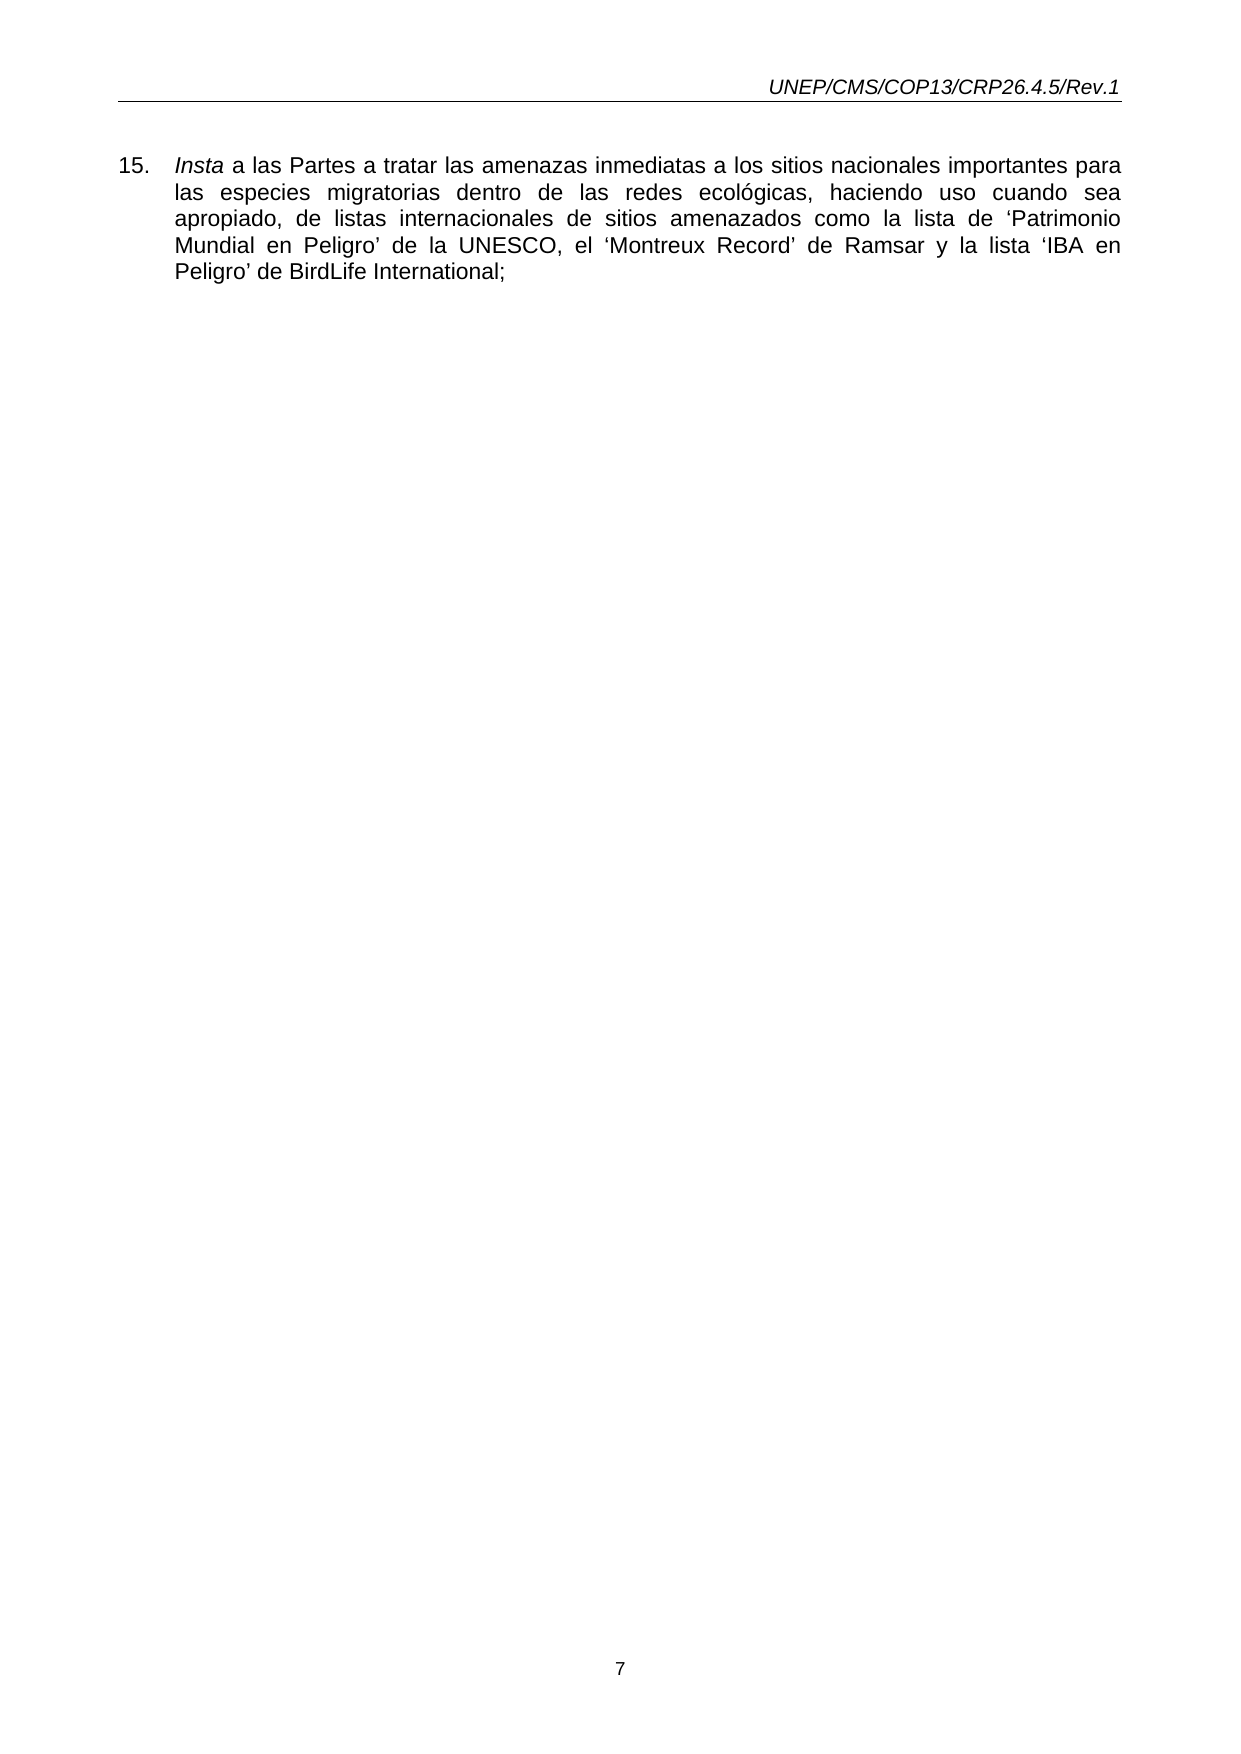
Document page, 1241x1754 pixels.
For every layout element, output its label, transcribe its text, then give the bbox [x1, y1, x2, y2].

list Insta a las Partes a tratar las amenazas inmediatas a los sitios nacionales importantes para las especies migratorias dentro de las redes ecológicas, haciendo uso cuando sea apropiado, de listas internacionales de sitios amenazados como la lista de ‘Patrimonio Mundial en Peligro’ de la UNESCO, el ‘Montreux Record’ de Ramsar y la lista ‘IBA en Peligro’ de BirdLife International; [118, 152, 1122, 284]
